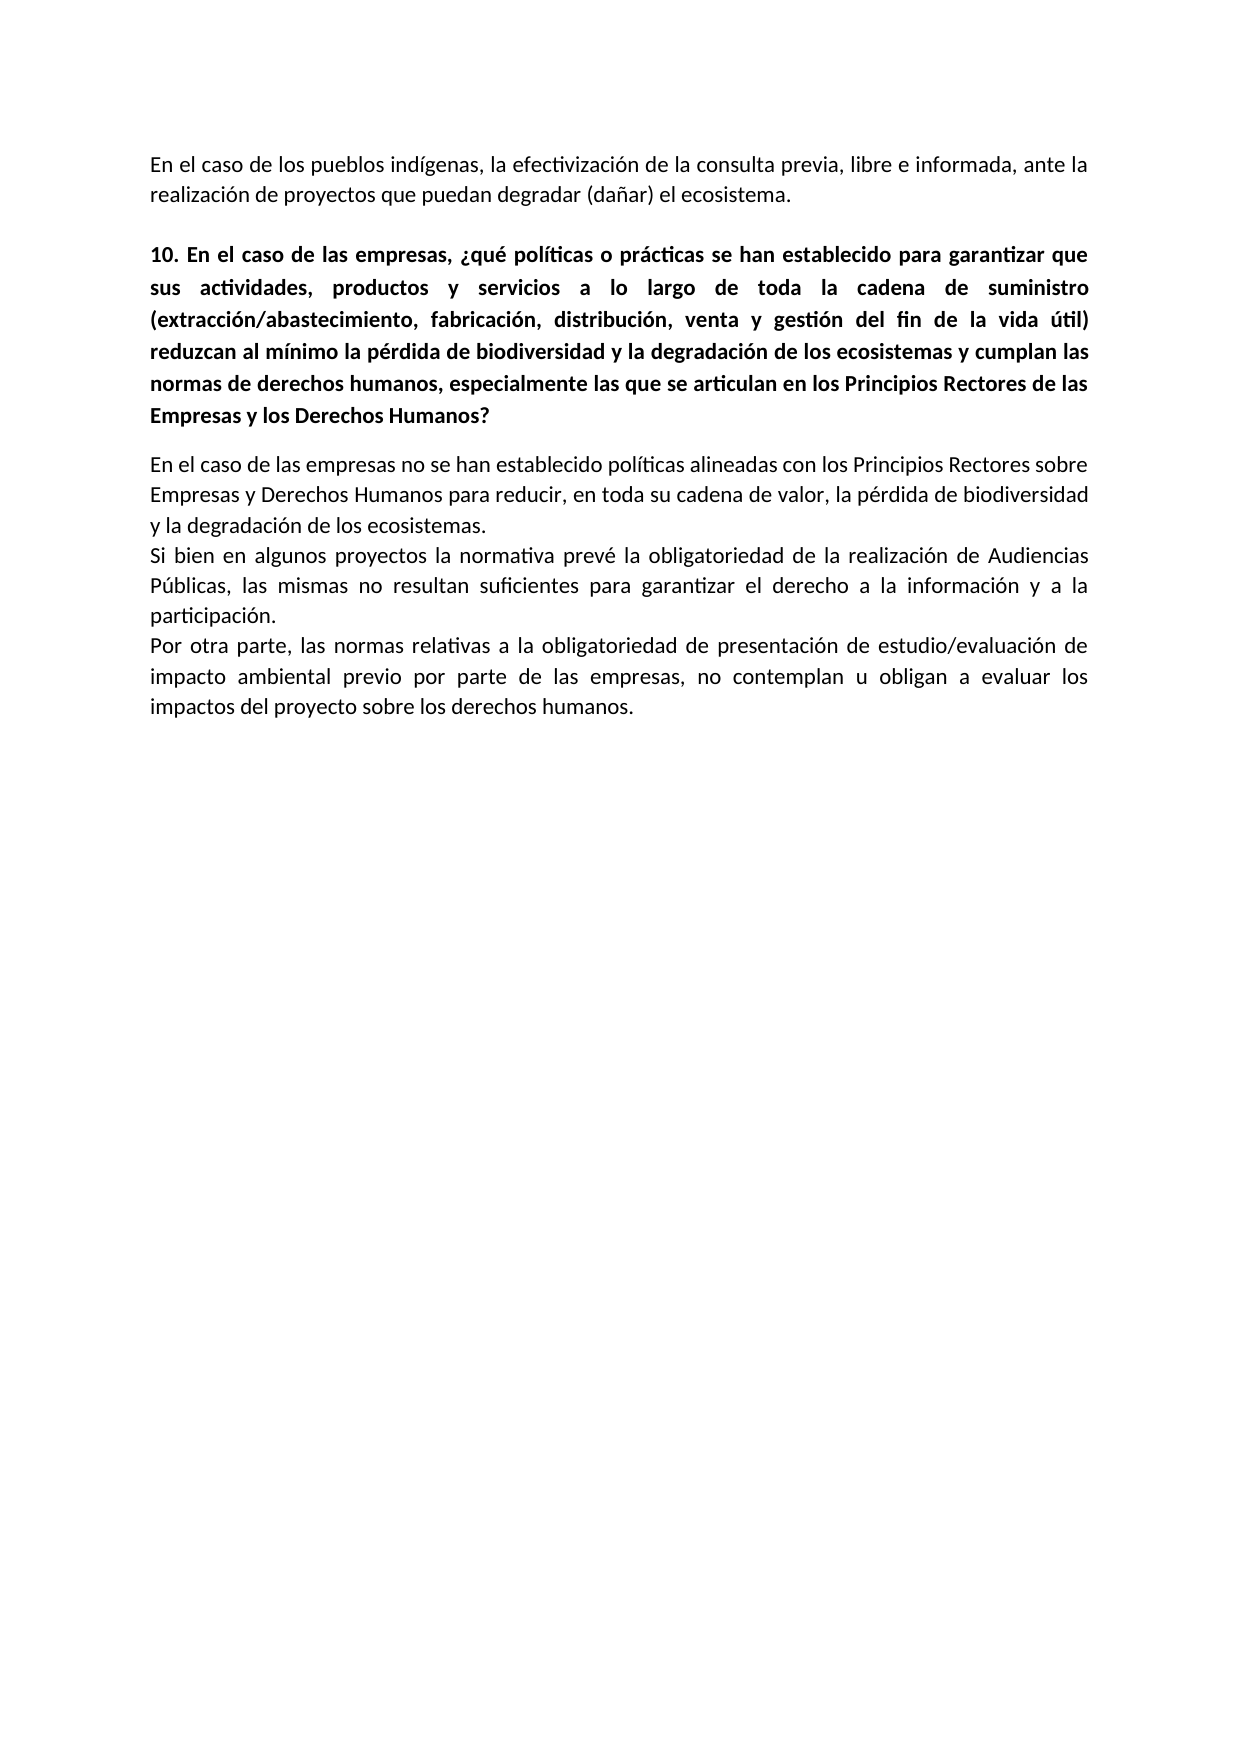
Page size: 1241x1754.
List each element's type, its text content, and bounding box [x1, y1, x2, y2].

text En el caso de los pueblos indígenas, la efectivización de la consulta previa, libre e informada, ante la realización de proyectos que puedan degradar (dañar) el ecosistema. [150, 150, 1090, 208]
text En el caso de las empresas no se han establecido políticas alineadas con los Principios Rectores sobre Empresas y Derechos Humanos para reducir, en toda su cadena de valor, la pérdida de biodiversidad y la degradación de los ecosistemas. [150, 450, 1090, 539]
text 10. En el caso de las empresas, ¿qué políticas o prácticas se han establecido para garantizar que sus actividades, productos y servicios a lo largo de toda la cadena de suministro (extracción/abastecimiento, fabricación, distribución, venta y gestión del fin de la vida útil) reduzcan al mínimo la pérdida de biodiversidad y la degradación de los ecosistemas y cumplan las normas de derechos humanos, especialmente las que se articulan en los Principios Rectores de las Empresas y los Derechos Humanos? [150, 241, 1090, 429]
text Si bien en algunos proyectos la normativa prevé la obligatoriedad de la realización de Audiencias Públicas, las mismas no resultan suficientes para garantizar el derecho a la información y a la participación. [150, 541, 1090, 629]
text Por otra parte, las normas relativas a la obligatoriedad de presentación de estudio/evaluación de impacto ambiental previo por parte de las empresas, no contemplan u obligan a evaluar los impactos del proyecto sobre los derechos humanos. [150, 632, 1090, 720]
